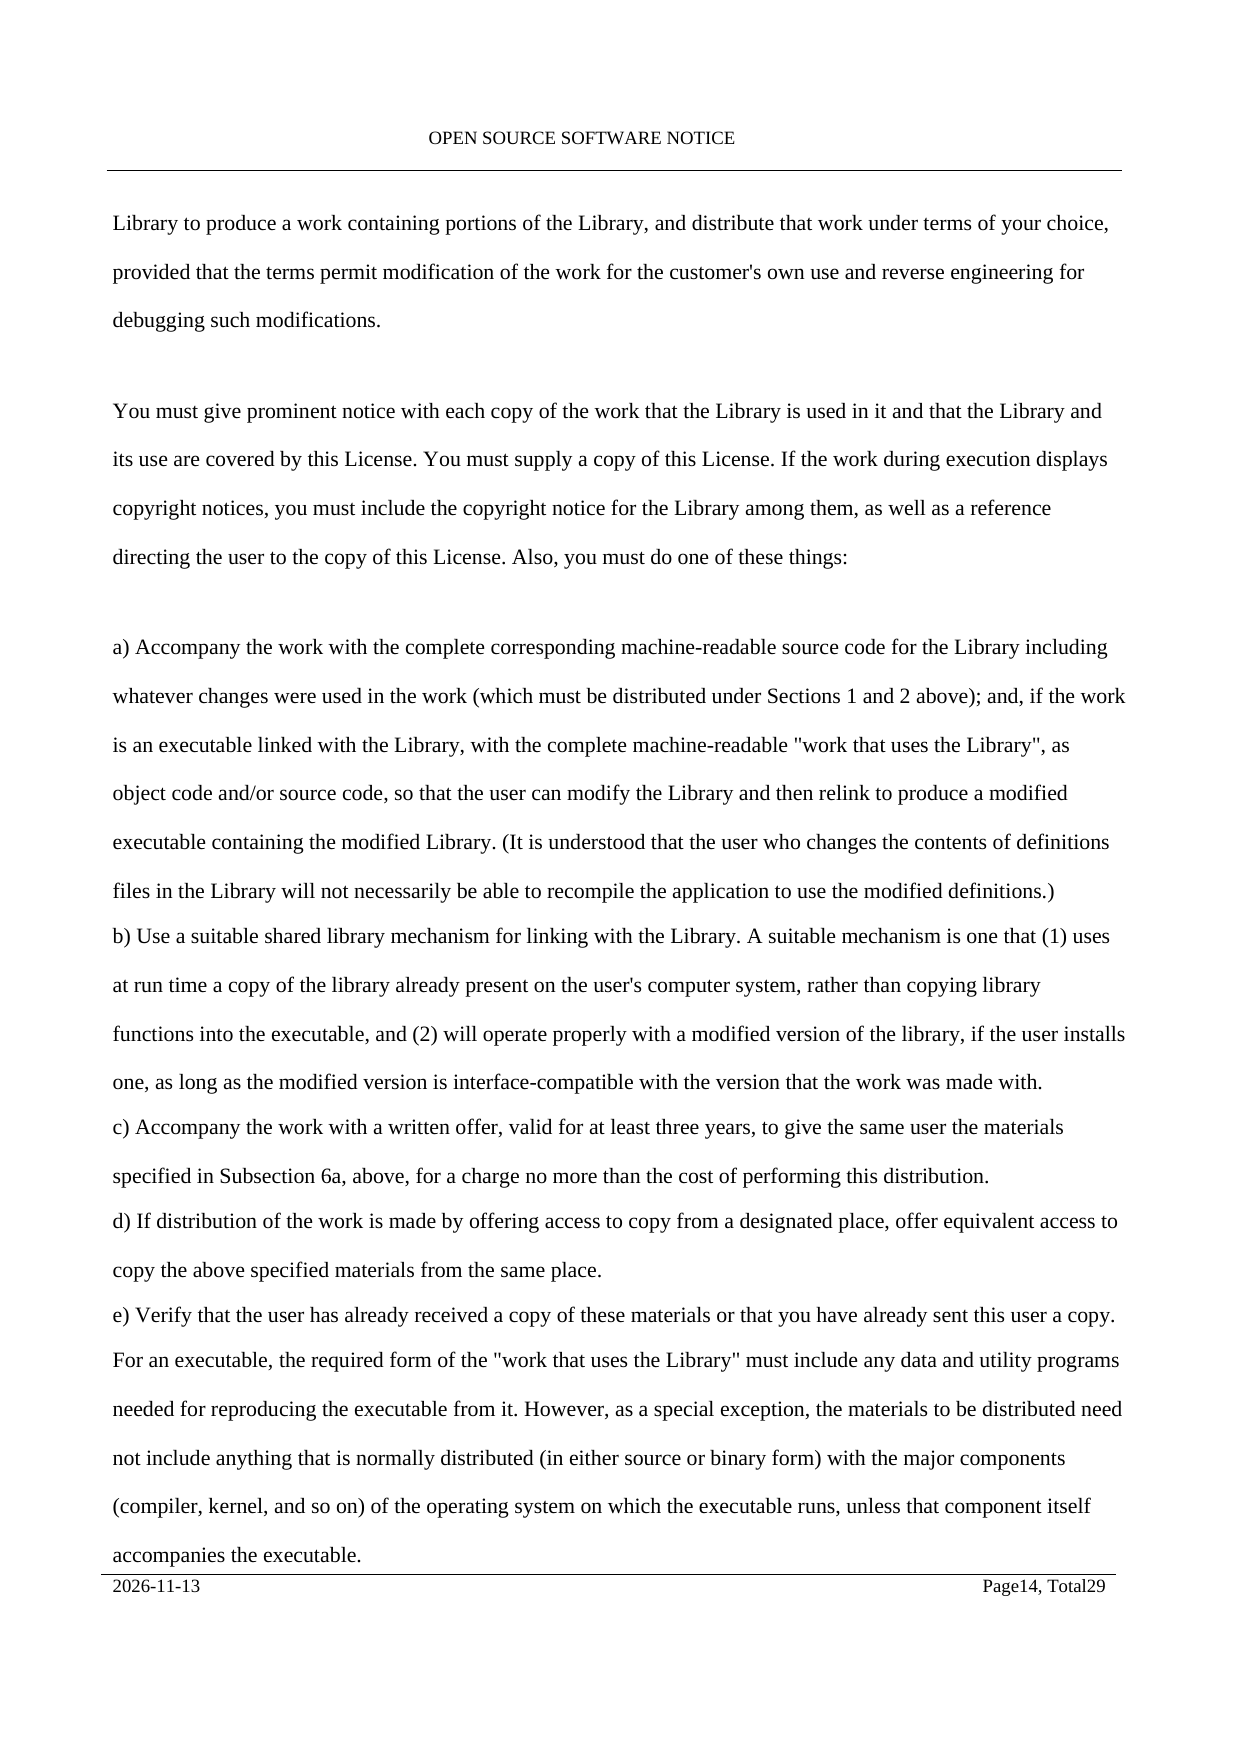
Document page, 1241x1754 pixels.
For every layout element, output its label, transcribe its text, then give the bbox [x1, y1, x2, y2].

text For an executable, the required form of the "work that uses the Library" must include any data and utility programs needed for reproducing the executable from it. However, as a special exception, the materials to be distributed need not include anything that is normally distributed (in either source or binary form) with the major components (compiler, kernel, and so on) of the operating system on which the executable runs, unless that component itself accompanies the executable. [112, 1343, 1128, 1571]
text d) If distribution of the work is made by offering access to copy from a designated place, offer equivalent access to copy the above specified materials from the same place. [112, 1204, 1128, 1286]
text c) Accompany the work with a written offer, valid for at least three years, to give the same user the materials specified in Subsection 6a, above, for a charge no more than the cost of performing this distribution. [112, 1111, 1128, 1192]
text a) Accompany the work with the complete corresponding machine-readable source code for the Library including whatever changes were used in the work (which must be distributed under Sections 1 and 2 above); and, if the work is an executable linked with the Library, with the complete machine-readable "work that uses the Library", as object code and/or source code, so that the user can modify the Library and then relink to produce a modified executable containing the modified Library. (It is understood that the user who changes the contents of definitions files in the Library will not necessarily be able to recompile the application to use the modified definitions.) [112, 631, 1128, 907]
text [112, 206, 1128, 336]
text b) Use a suitable shared library mechanism for linking with the Library. A suitable mechanism is one that (1) uses at run time a copy of the library already present on the user's computer system, rather than copying library functions into the executable, and (2) will operate properly with a modified version of the library, if the user installs one, as long as the modified version is interface-compatible with the version that the work was made with. [112, 919, 1128, 1098]
text You must give prominent notice with each copy of the work that the Library is used in it and that the Library and its use are covered by this License. You must supply a copy of this License. If the work during execution displays copyright notices, you must include the copyright notice for the Library among them, as well as a reference directing the user to the copy of this License. Also, you must do one of these things: [112, 394, 1128, 573]
text e) Verify that the user has already received a copy of these materials or that you have already sent this user a copy. [112, 1298, 1128, 1331]
